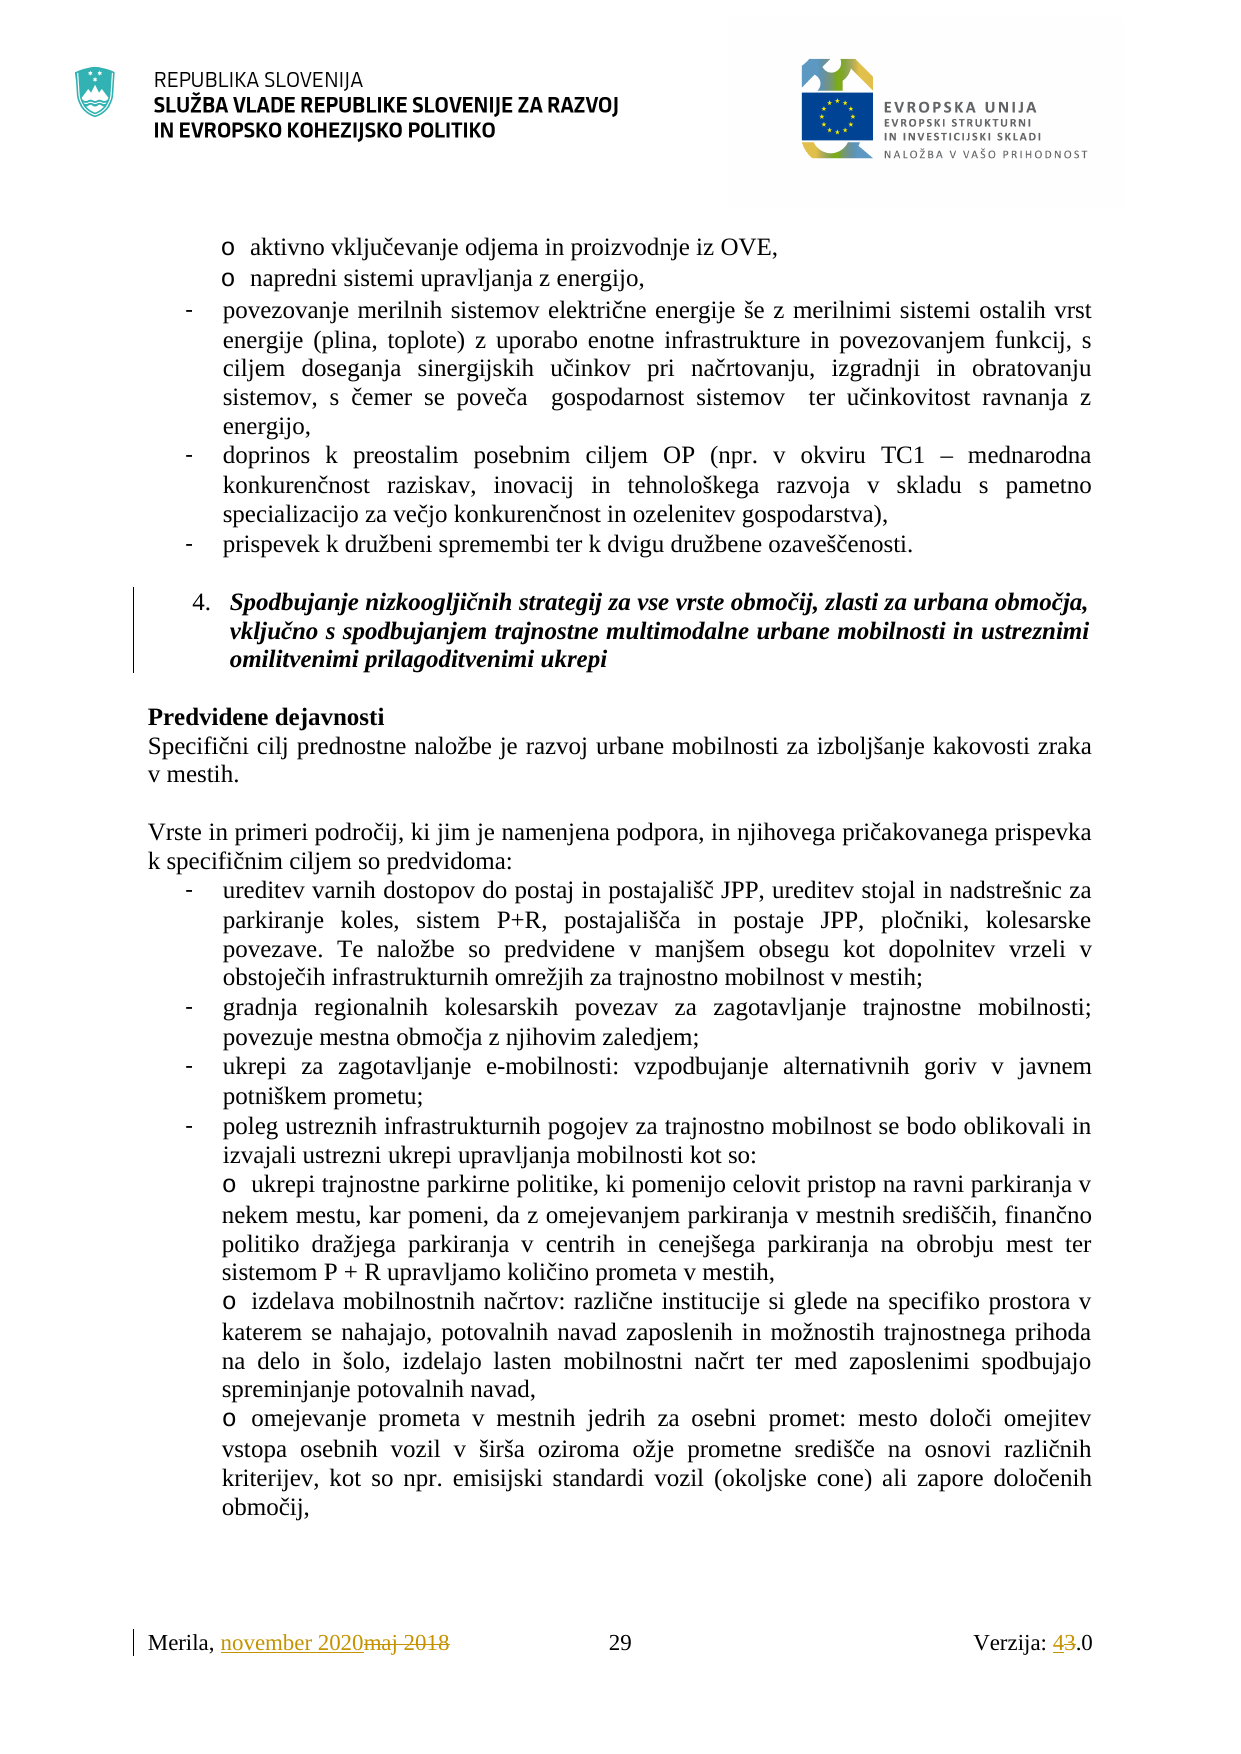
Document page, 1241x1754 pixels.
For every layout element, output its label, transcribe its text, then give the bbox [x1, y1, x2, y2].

list povezovanje merilnih sistemov električne energije še z merilnimi sistemi ostalih vrst energije (plina, toplote) z uporabo enotne infrastrukture in povezovanjem funkcij, s ciljem doseganja sinergijskih učinkov pri načrtovanju, izgradnji in obratovanju sistemov, s čemer se poveča gospodarnost sistemov ter učinkovitost ravnanja z energijo, [185, 294, 1093, 440]
text Specifični cilj prednostne naložbe je razvoj urbane mobilnosti za izboljšanje kakovosti zraka v mestih. [148, 731, 1093, 788]
text Vrste in primeri področij, ki jim je namenjena podpora, in njihovega pričakovanega prispevka k specifičnim ciljem so predvidoma: [148, 817, 1093, 874]
list poleg ustreznih infrastrukturnih pogojev za trajnostno mobilnost se bodo oblikovali in izvajali ustrezni ukrepi upravljanja mobilnosti kot so: [185, 1110, 1093, 1169]
subtitle Spodbujanje nizkoogljičnih strategij za vse vrste območij, zlasti za urbana območja, vključno s spodbujanjem trajnostne multimodalne urbane mobilnosti in ustreznimi omilitvenimi prilagoditvenimi ukrepi [192, 587, 1093, 673]
list ukrepi za zagotavljanje e-mobilnosti: vzpodbujanje alternativnih goriv v javnem potniškem prometu; [185, 1051, 1093, 1110]
list aktivno vključevanje odjema in proizvodnje iz OVE, [220, 232, 1093, 263]
list izdelava mobilnostnih načrtov: različne institucije si glede na specifiko prostora v katerem se nahajajo, potovalnih navad zaposlenih in možnostih trajnostnega prihoda na delo in šolo, izdelajo lasten mobilnostni načrt ter med zaposlenimi spodbujajo spreminjanje potovalnih navad, [222, 1286, 1093, 1403]
list napredni sistemi upravljanja z energijo, [220, 263, 1093, 294]
list omejevanje prometa v mestnih jedrih za osebni promet: mesto določi omejitev vstopa osebnih vozil v širša oziroma ožje prometne središče na osnovi različnih kriterijev, kot so npr. emisijski standardi vozil (okoljske cone) ali zapore določenih območij, [222, 1403, 1093, 1520]
list doprinos k preostalim posebnim ciljem OP (npr. v okviru TC1 – mednarodna konkurenčnost raziskav, inovacij in tehnološkega razvoja v skladu s pametno specializacijo za večjo konkurenčnost in ozelenitev gospodarstva), [185, 440, 1093, 528]
list prispevek k družbeni spremembi ter k dvigu družbene ozaveščenosti. [185, 528, 1093, 558]
list ureditev varnih dostopov do postaj in postajališč JPP, ureditev stojal in nadstrešnic za parkiranje koles, sistem P+R, postajališča in postaje JPP, pločniki, kolesarske povezave. Te naložbe so predvidene v manjšem obsegu kot dopolnitev vrzeli v obstoječih infrastrukturnih omrežjih za trajnostno mobilnost v mestih; [185, 874, 1093, 991]
picture [75, 67, 619, 144]
list ukrepi trajnostne parkirne politike, ki pomenijo celovit pristop na ravni parkiranja v nekem mestu, kar pomeni, da z omejevanjem parkiranja v mestnih središčih, finančno politiko dražjega parkiranja v centrih in cenejšega parkiranja na obrobju mest ter sistemom P + R upravljamo količino prometa v mestih, [222, 1169, 1093, 1286]
list gradnja regionalnih kolesarskih povezav za zagotavljanje trajnostne mobilnosti; povezuje mestna območja z njihovim zaledjem; [185, 991, 1093, 1051]
picture [728, 16, 1125, 208]
text Predvidene dejavnosti [148, 702, 1093, 731]
